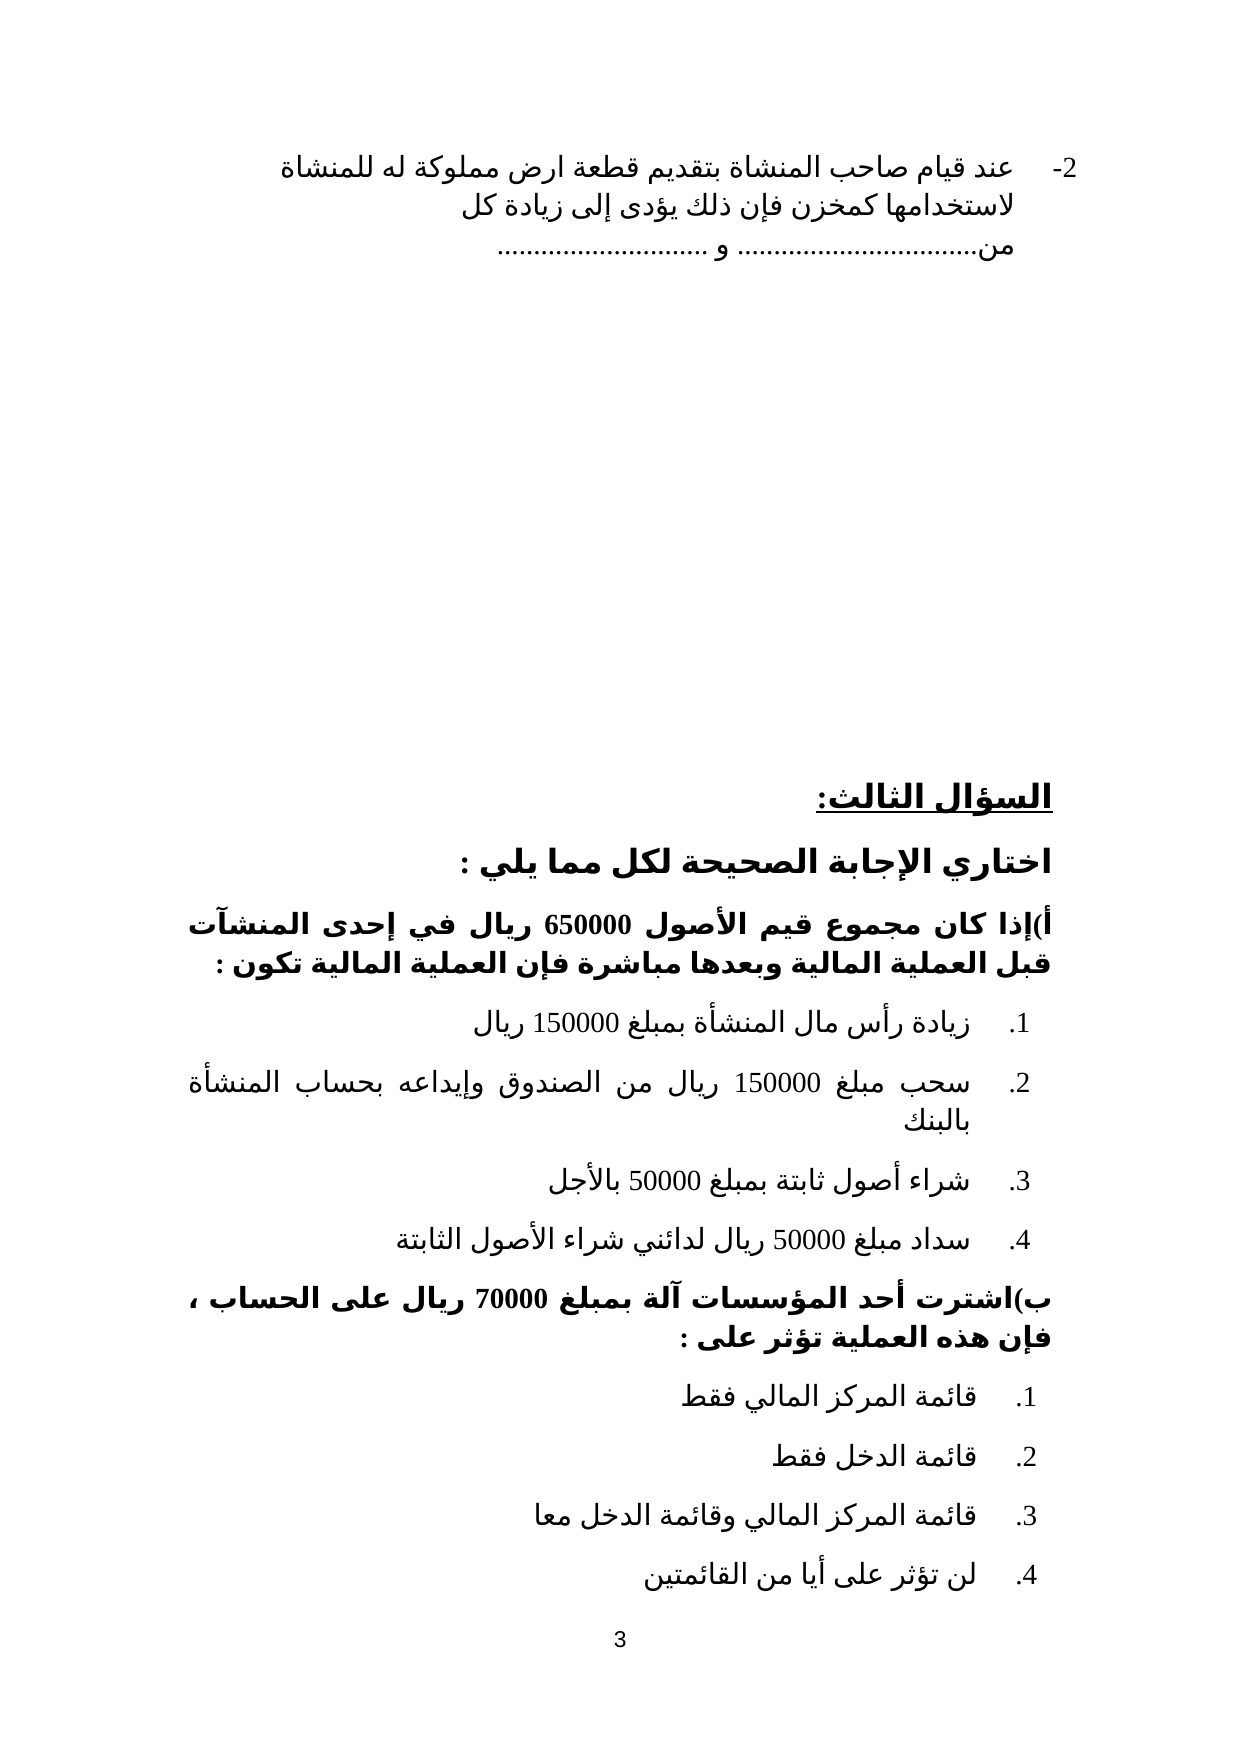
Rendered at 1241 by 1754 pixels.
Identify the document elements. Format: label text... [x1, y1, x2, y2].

text السؤال الثالث: [187, 778, 1053, 816]
list عند قيام صاحب المنشاة بتقديم قطعة ارض مملوكة له للمنشاة لاستخدامها كمخزن فإن ذلك يؤدى إلى زيادة كل من................................. و ............................. [187, 150, 1053, 261]
list سحب مبلغ 150000 ريال من الصندوق وإيداعه بحساب المنشأة بالبنك [187, 1065, 1008, 1137]
list قائمة المركز المالي فقط [187, 1379, 1015, 1413]
list زيادة رأس مال المنشأة بمبلغ 150000 ريال [187, 1005, 1008, 1039]
text أ)إذا كان مجموع قيم الأصول 650000 ريال في إحدى المنشآت قبل العملية المالية وبعدها مباشرة فإن العملية المالية تكون : [187, 907, 1053, 979]
text ب)اشترت أحد المؤسسات آلة بمبلغ 70000 ريال على الحساب ، فإن هذه العملية تؤثر على : [187, 1281, 1053, 1353]
list قائمة الدخل فقط [187, 1439, 1015, 1472]
list سداد مبلغ 50000 ريال لدائني شراء الأصول الثابتة [187, 1222, 1008, 1256]
list لن تؤثر على أيا من القائمتين [187, 1557, 1015, 1591]
list قائمة المركز المالي وقائمة الدخل معا [187, 1498, 1015, 1532]
text اختاري الإجابة الصحيحة لكل مما يلي : [187, 842, 1053, 881]
list شراء أصول ثابتة بمبلغ 50000 بالأجل [187, 1163, 1008, 1196]
